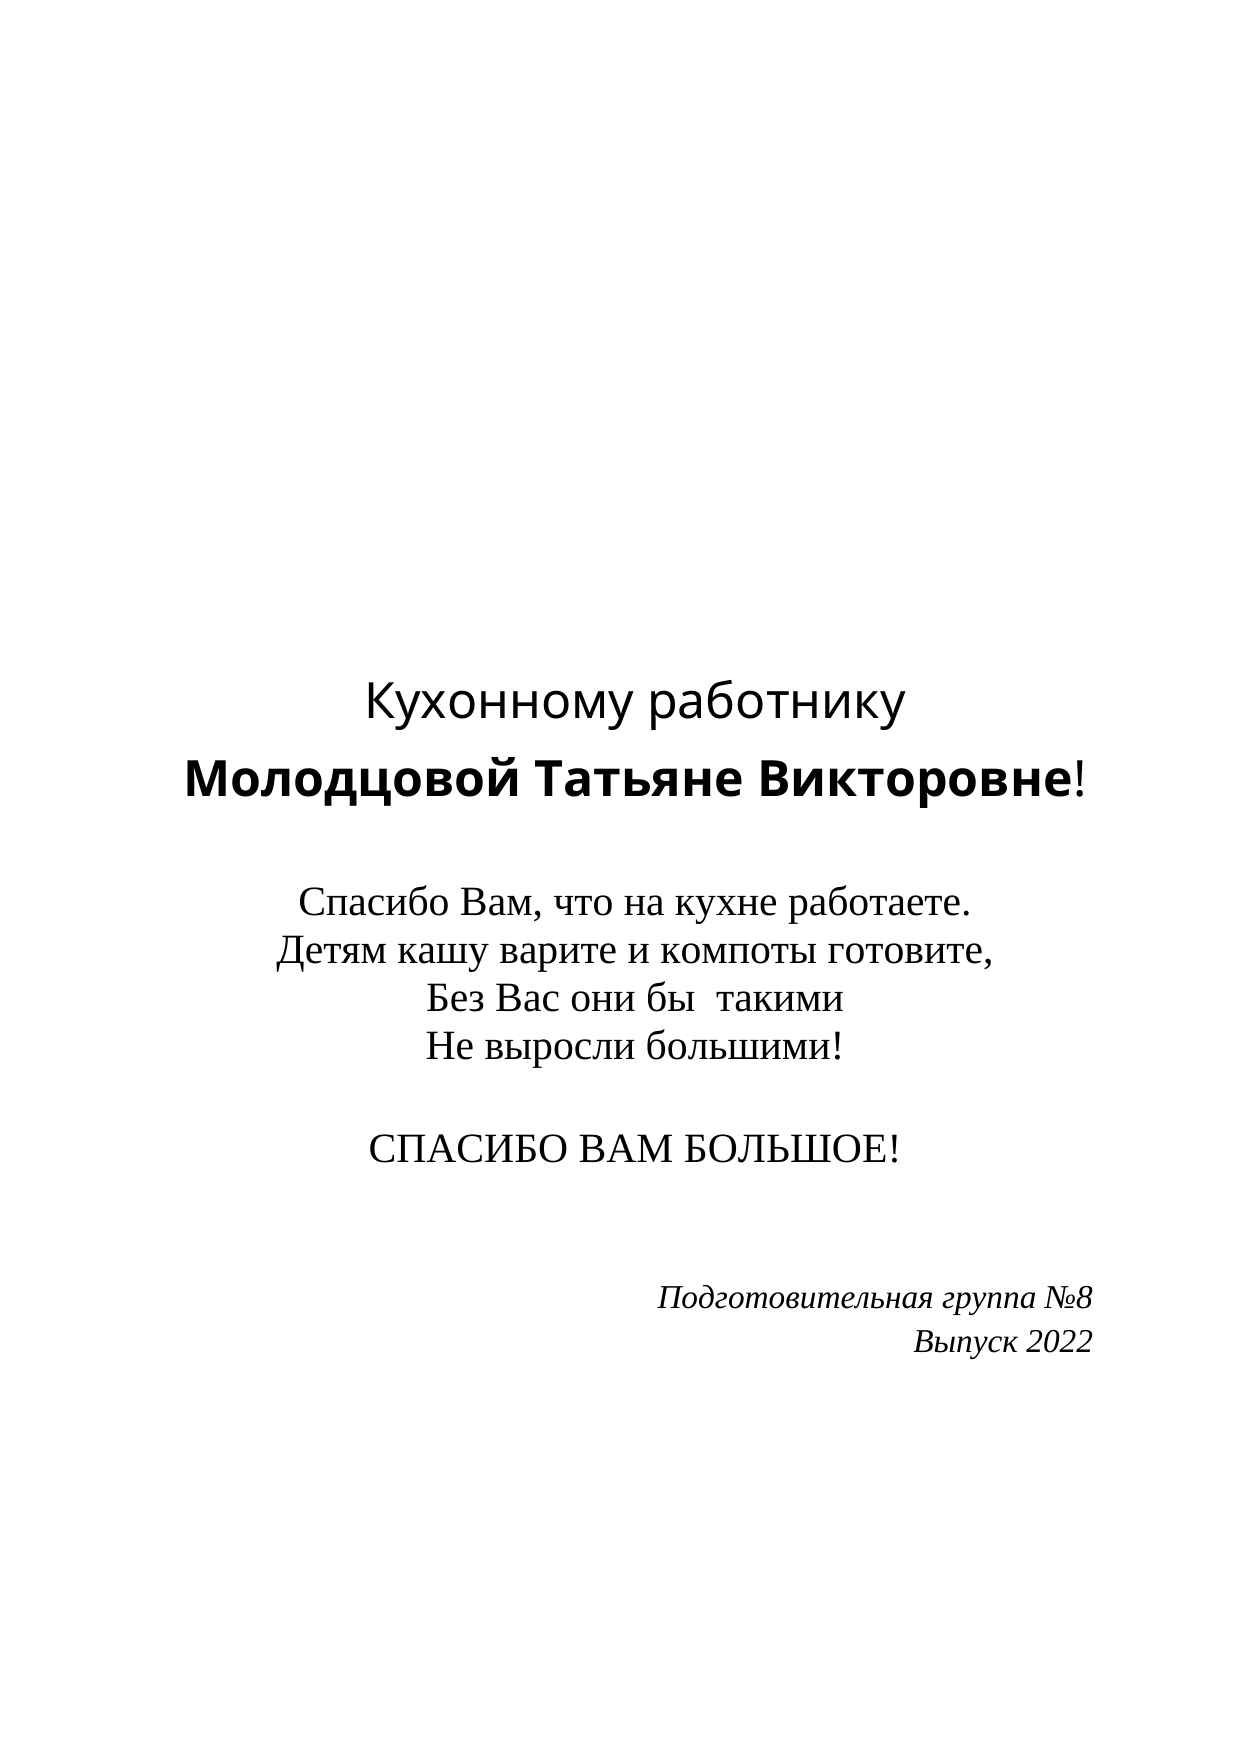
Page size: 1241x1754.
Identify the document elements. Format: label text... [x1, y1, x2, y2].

text СПАСИБО ВАМ БОЛЬШОЕ! [177, 1123, 1093, 1171]
text Выпуск 2022 [177, 1322, 1093, 1360]
text Без Вас они бы такими [177, 972, 1093, 1020]
text Спасибо Вам, что на кухне работаете. [177, 877, 1093, 924]
text Детям кашу варите и компоты готовите, [177, 924, 1093, 972]
text Подготовительная группа №8 [177, 1278, 1093, 1316]
text Кухонному работнику [177, 665, 1093, 733]
text Не выросли большими! [177, 1020, 1093, 1068]
text Молодцовой Татьяне Викторовне! [177, 743, 1093, 811]
